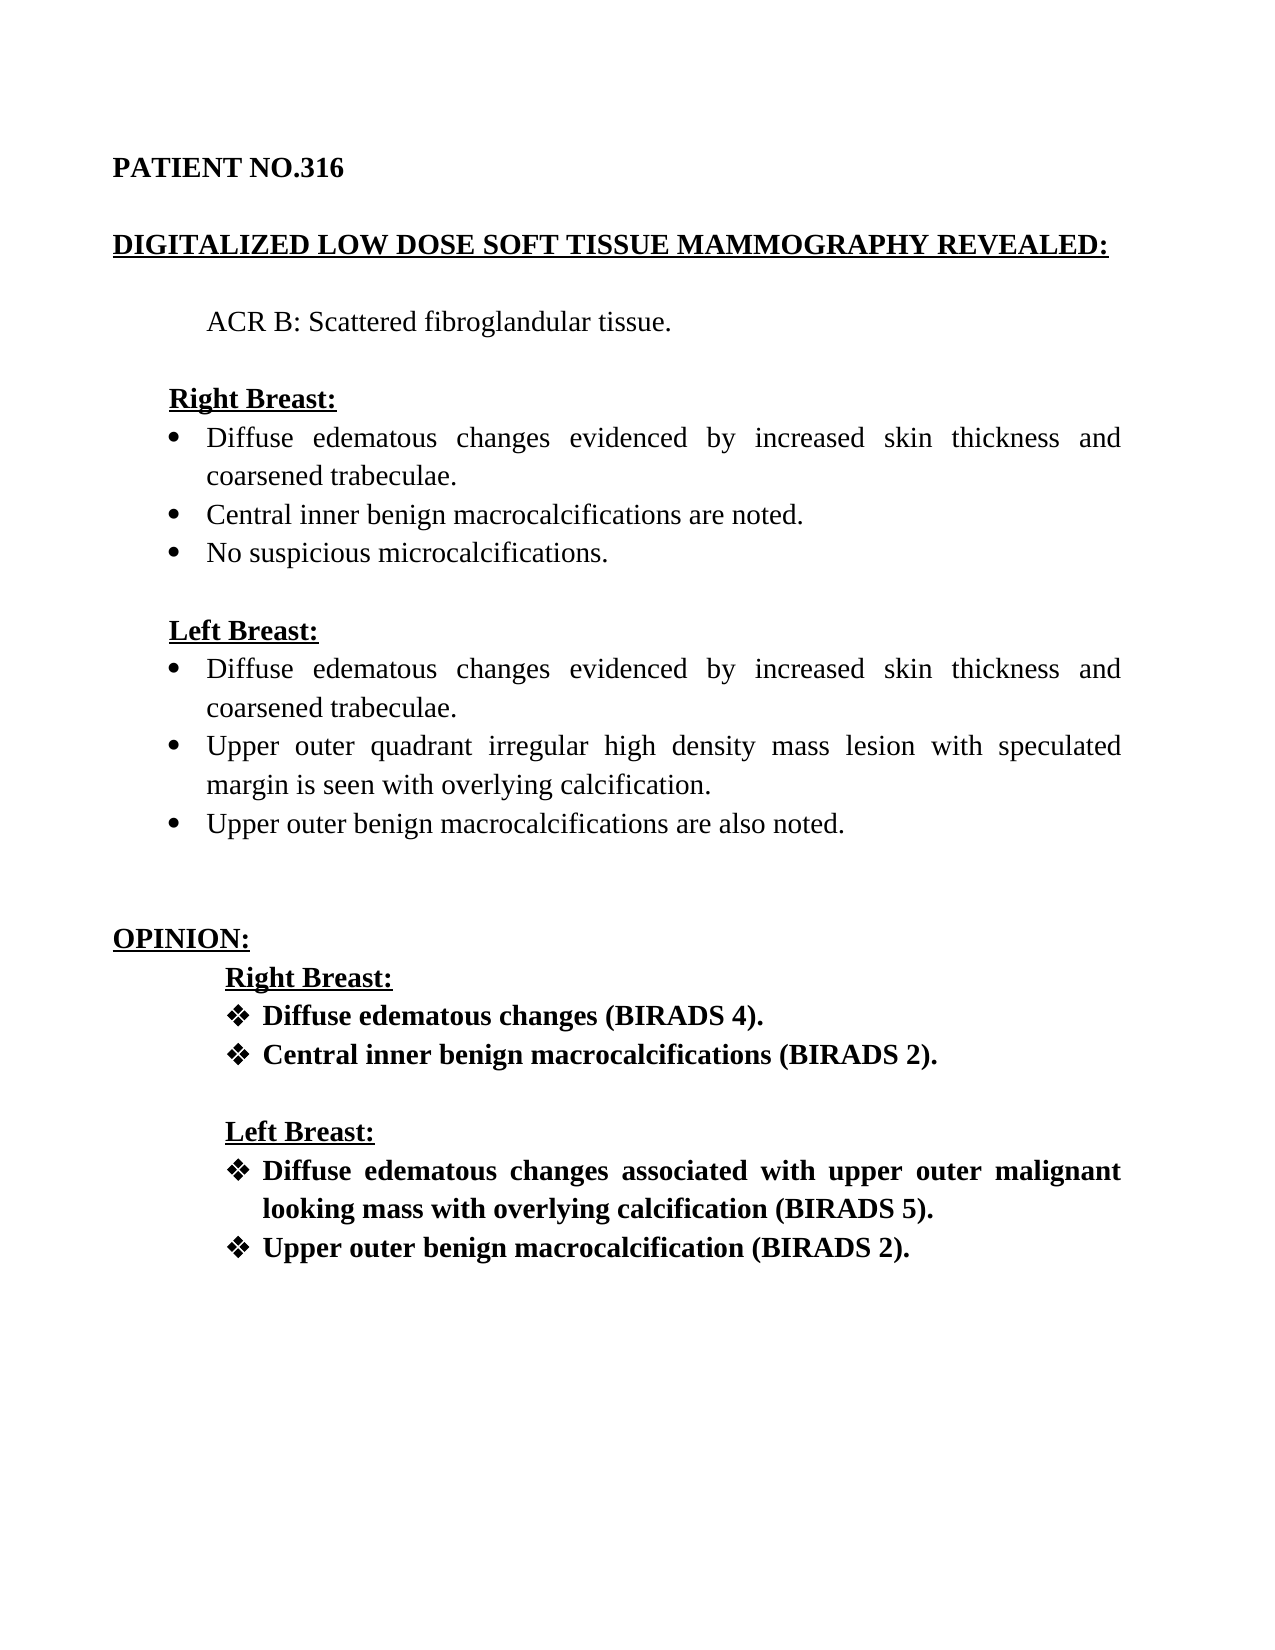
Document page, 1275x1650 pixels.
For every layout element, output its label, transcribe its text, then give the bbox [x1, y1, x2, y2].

list Diffuse edematous changes associated with upper outer malignant looking mass with overlying calcification (BIRADS 5). [225, 1153, 1122, 1225]
list Upper outer benign macrocalcifications are also noted. [169, 806, 1122, 839]
list Central inner benign macrocalcifications are noted. [169, 497, 1122, 531]
text Left Breast: [169, 613, 1122, 646]
list Diffuse edematous changes evidenced by increased skin thickness and coarsened trabeculae. [169, 651, 1122, 723]
text Right Breast: [169, 381, 1122, 415]
text ACR B: Scattered fibroglandular tissue. [206, 304, 1122, 338]
list Upper outer benign macrocalcification (BIRADS 2). [225, 1230, 1122, 1264]
list Central inner benign macrocalcifications (BIRADS 2). [225, 1037, 1122, 1071]
list No suspicious microcalcifications. [169, 536, 1122, 569]
text Left Breast: [150, 1114, 1122, 1148]
list Upper outer quadrant irregular high density mass lesion with speculated margin is seen with overlying calcification. [169, 728, 1122, 801]
text OPINION: [112, 921, 1122, 955]
list Diffuse edematous changes (BIRADS 4). [225, 998, 1122, 1032]
list Diffuse edematous changes evidenced by increased skin thickness and coarsened trabeculae. [169, 420, 1122, 492]
text DIGITALIZED LOW DOSE SOFT TISSUE MAMMOGRAPHY REVEALED: [112, 227, 1122, 261]
text PATIENT NO.316 [112, 150, 1122, 183]
text Right Breast: [150, 960, 1122, 993]
